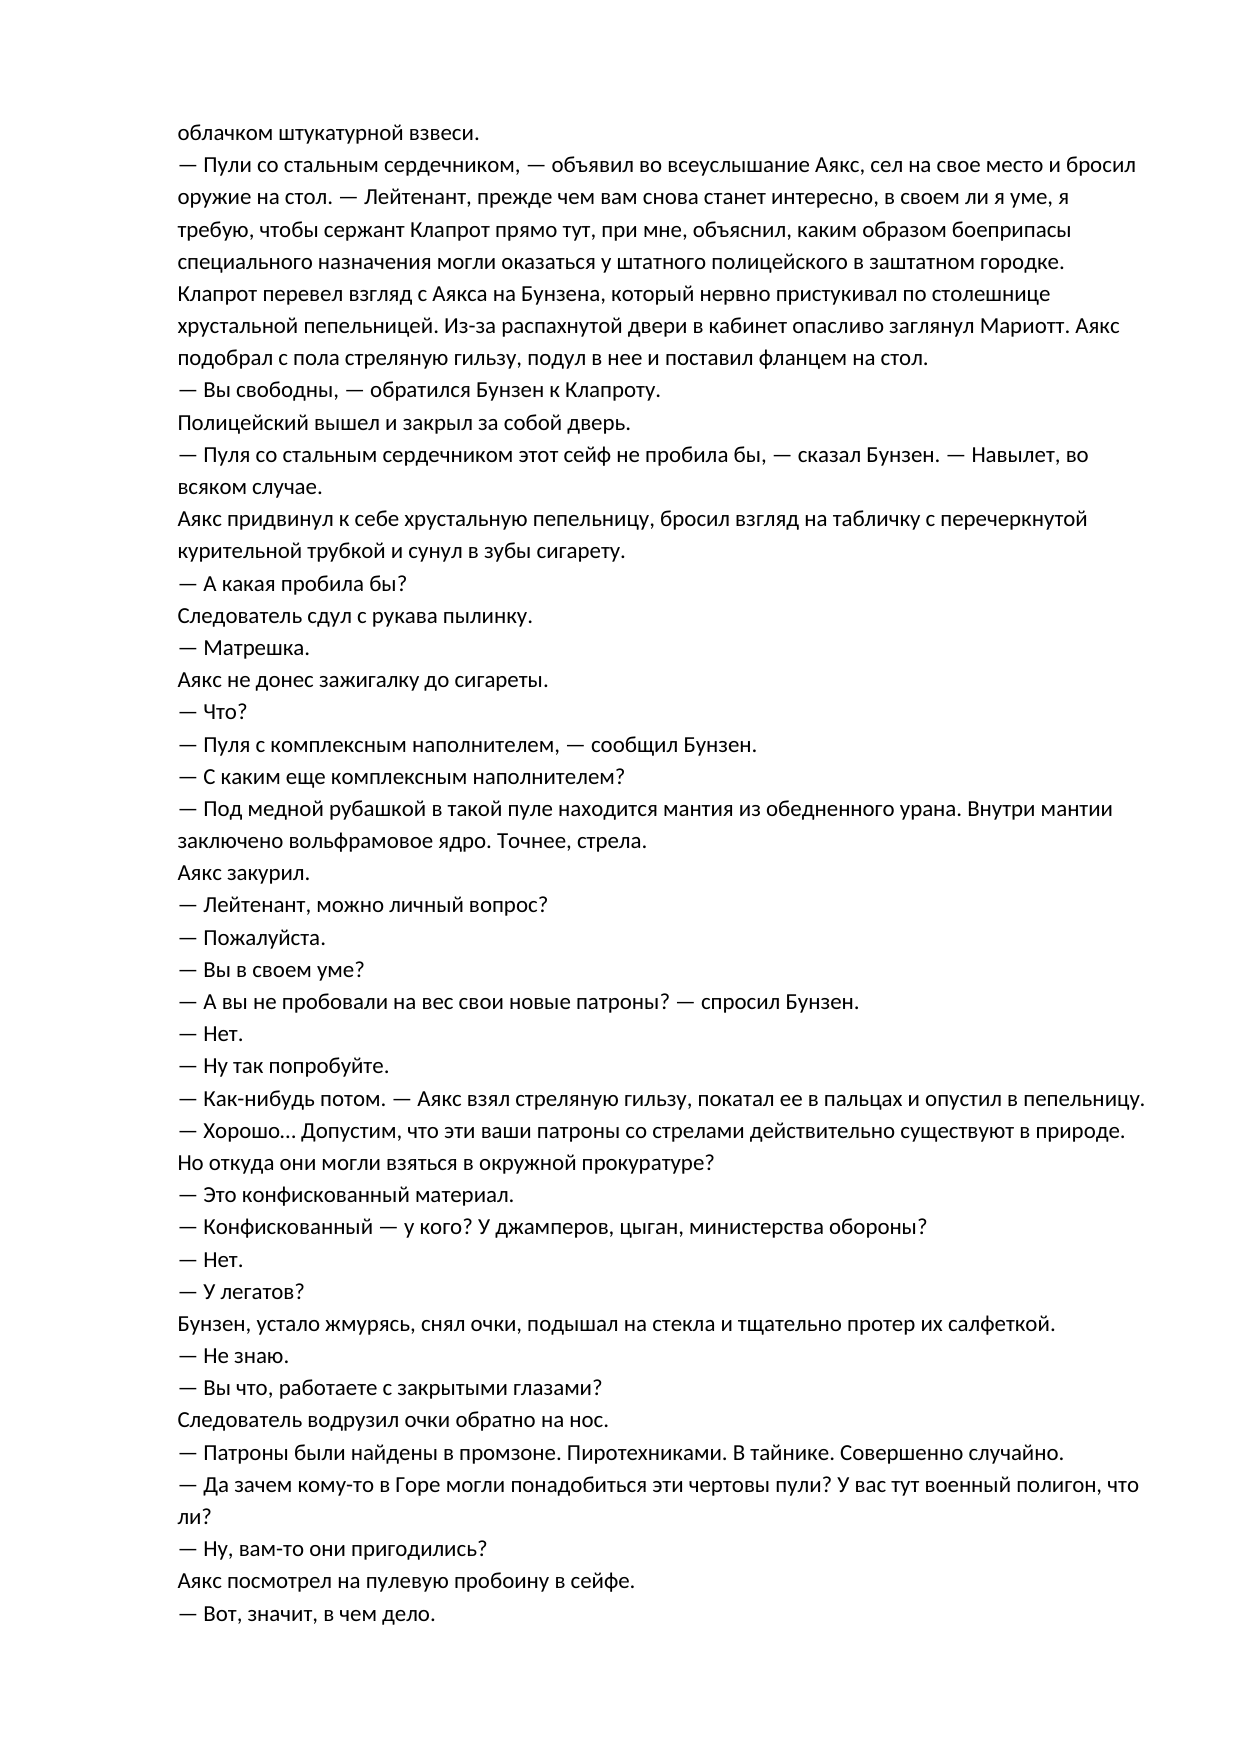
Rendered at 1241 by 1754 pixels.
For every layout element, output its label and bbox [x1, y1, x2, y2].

text [177, 118, 1152, 1627]
